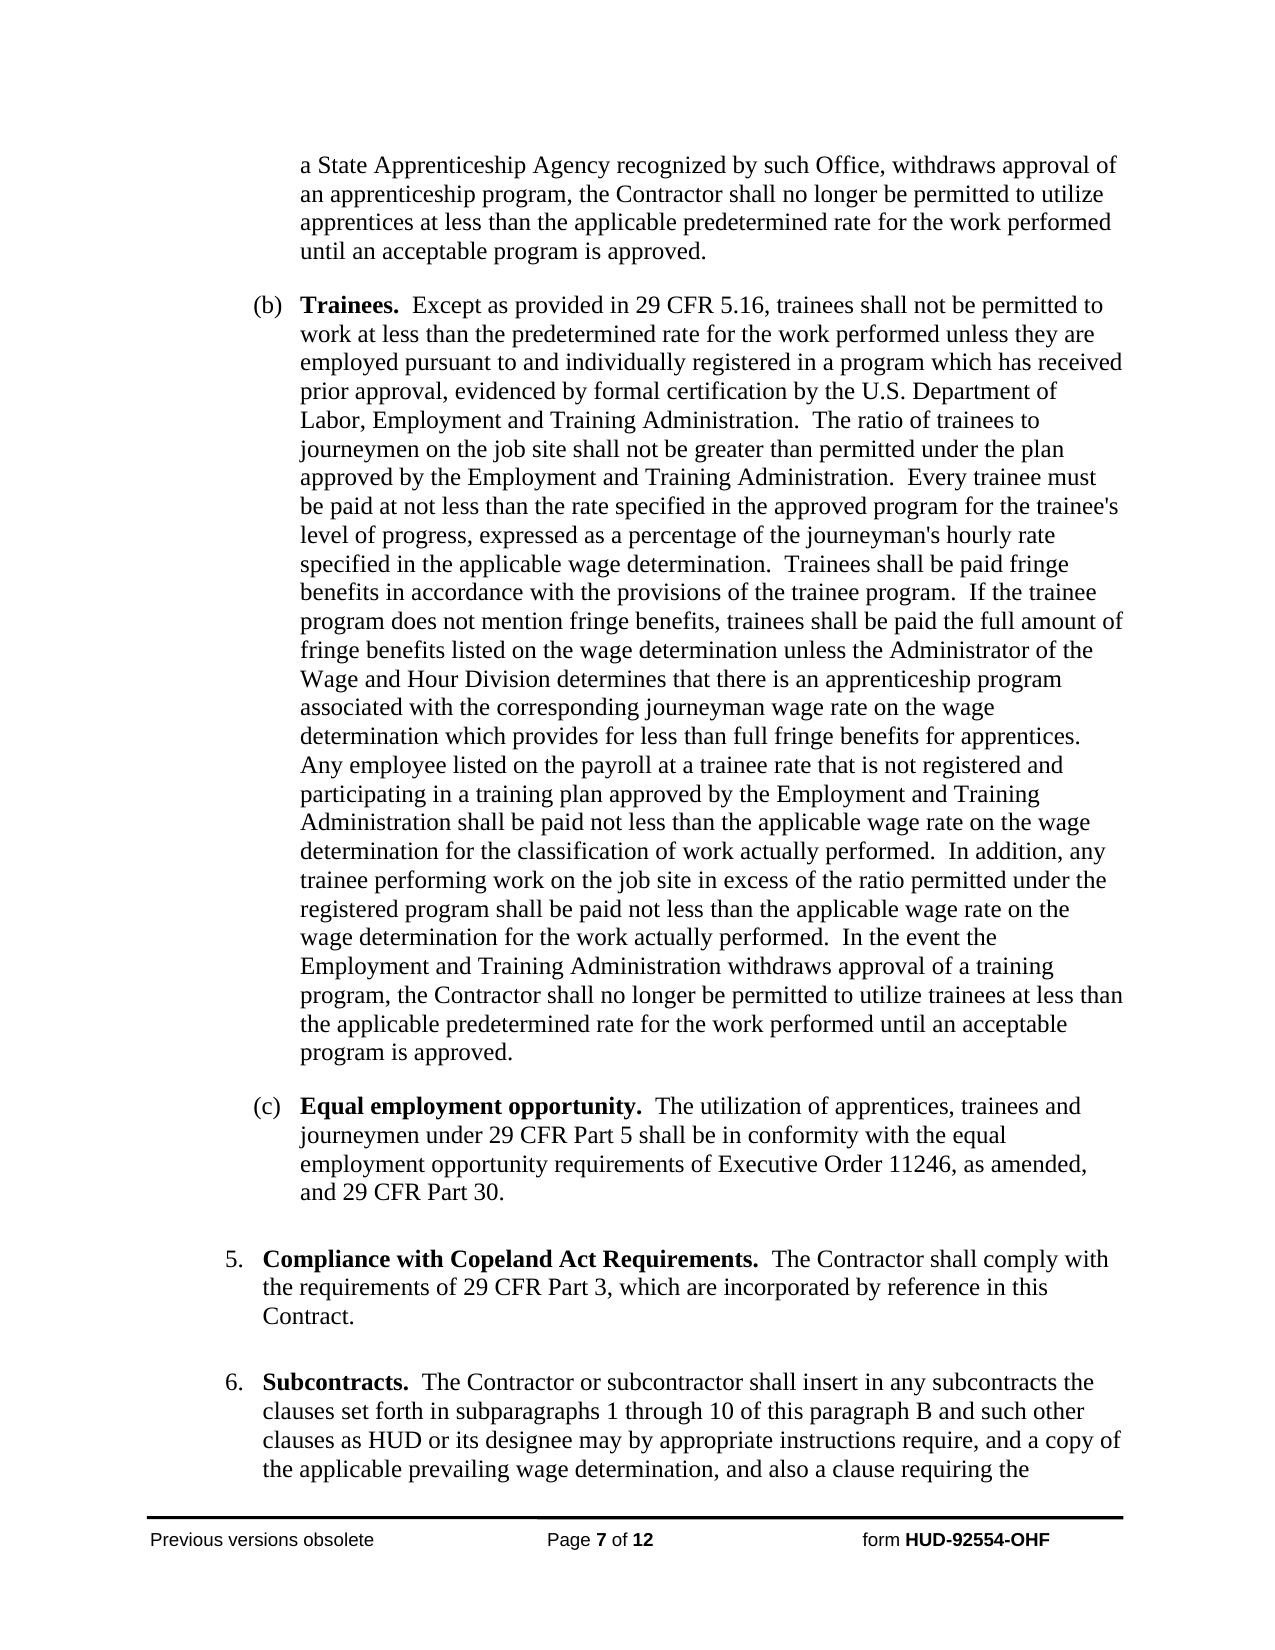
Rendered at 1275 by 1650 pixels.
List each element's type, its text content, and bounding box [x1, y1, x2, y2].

list Compliance with Copeland Act Requirements. The Contractor shall comply with the requirements of 29 CFR Part 3, which are incorporated by reference in this Contract. [225, 1244, 1125, 1330]
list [225, 1367, 1125, 1482]
list Equal employment opportunity. The utilization of apprentices, trainees and journeymen under 29 CFR Part 5 shall be in conformity with the equal employment opportunity requirements of Executive Order 11246, as amended, and 29 CFR Part 30. [253, 1091, 1125, 1206]
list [253, 150, 1125, 265]
list Trainees. Except as provided in 29 CFR 5.16, trainees shall not be permitted to work at less than the predetermined rate for the work performed unless they are employed pursuant to and individually registered in a program which has received prior approval, evidenced by formal certification by the U.S. Department of Labor, Employment and Training Administration. The ratio of trainees to journeymen on the job site shall not be greater than permitted under the plan approved by the Employment and Training Administration. Every trainee must be paid at not less than the rate specified in the approved program for the trainee's level of progress, expressed as a percentage of the journeyman's hourly rate specified in the applicable wage determination. Trainees shall be paid fringe benefits in accordance with the provisions of the trainee program. If the trainee program does not mention fringe benefits, trainees shall be paid the full amount of fringe benefits listed on the wage determination unless the Administrator of the Wage and Hour Division determines that there is an apprenticeship program associated with the corresponding journeyman wage rate on the wage determination which provides for less than full fringe benefits for apprentices. Any employee listed on the payroll at a trainee rate that is not registered and participating in a training plan approved by the Employment and Training Administration shall be paid not less than the applicable wage rate on the wage determination for the classification of work actually performed. In addition, any trainee performing work on the job site in excess of the ratio permitted under the registered program shall be paid not less than the applicable wage rate on the wage determination for the work actually performed. In the event the Employment and Training Administration withdraws approval of a training program, the Contractor shall no longer be permitted to utilize trainees at less than the applicable predetermined rate for the work performed until an acceptable program is approved. [253, 290, 1125, 1066]
